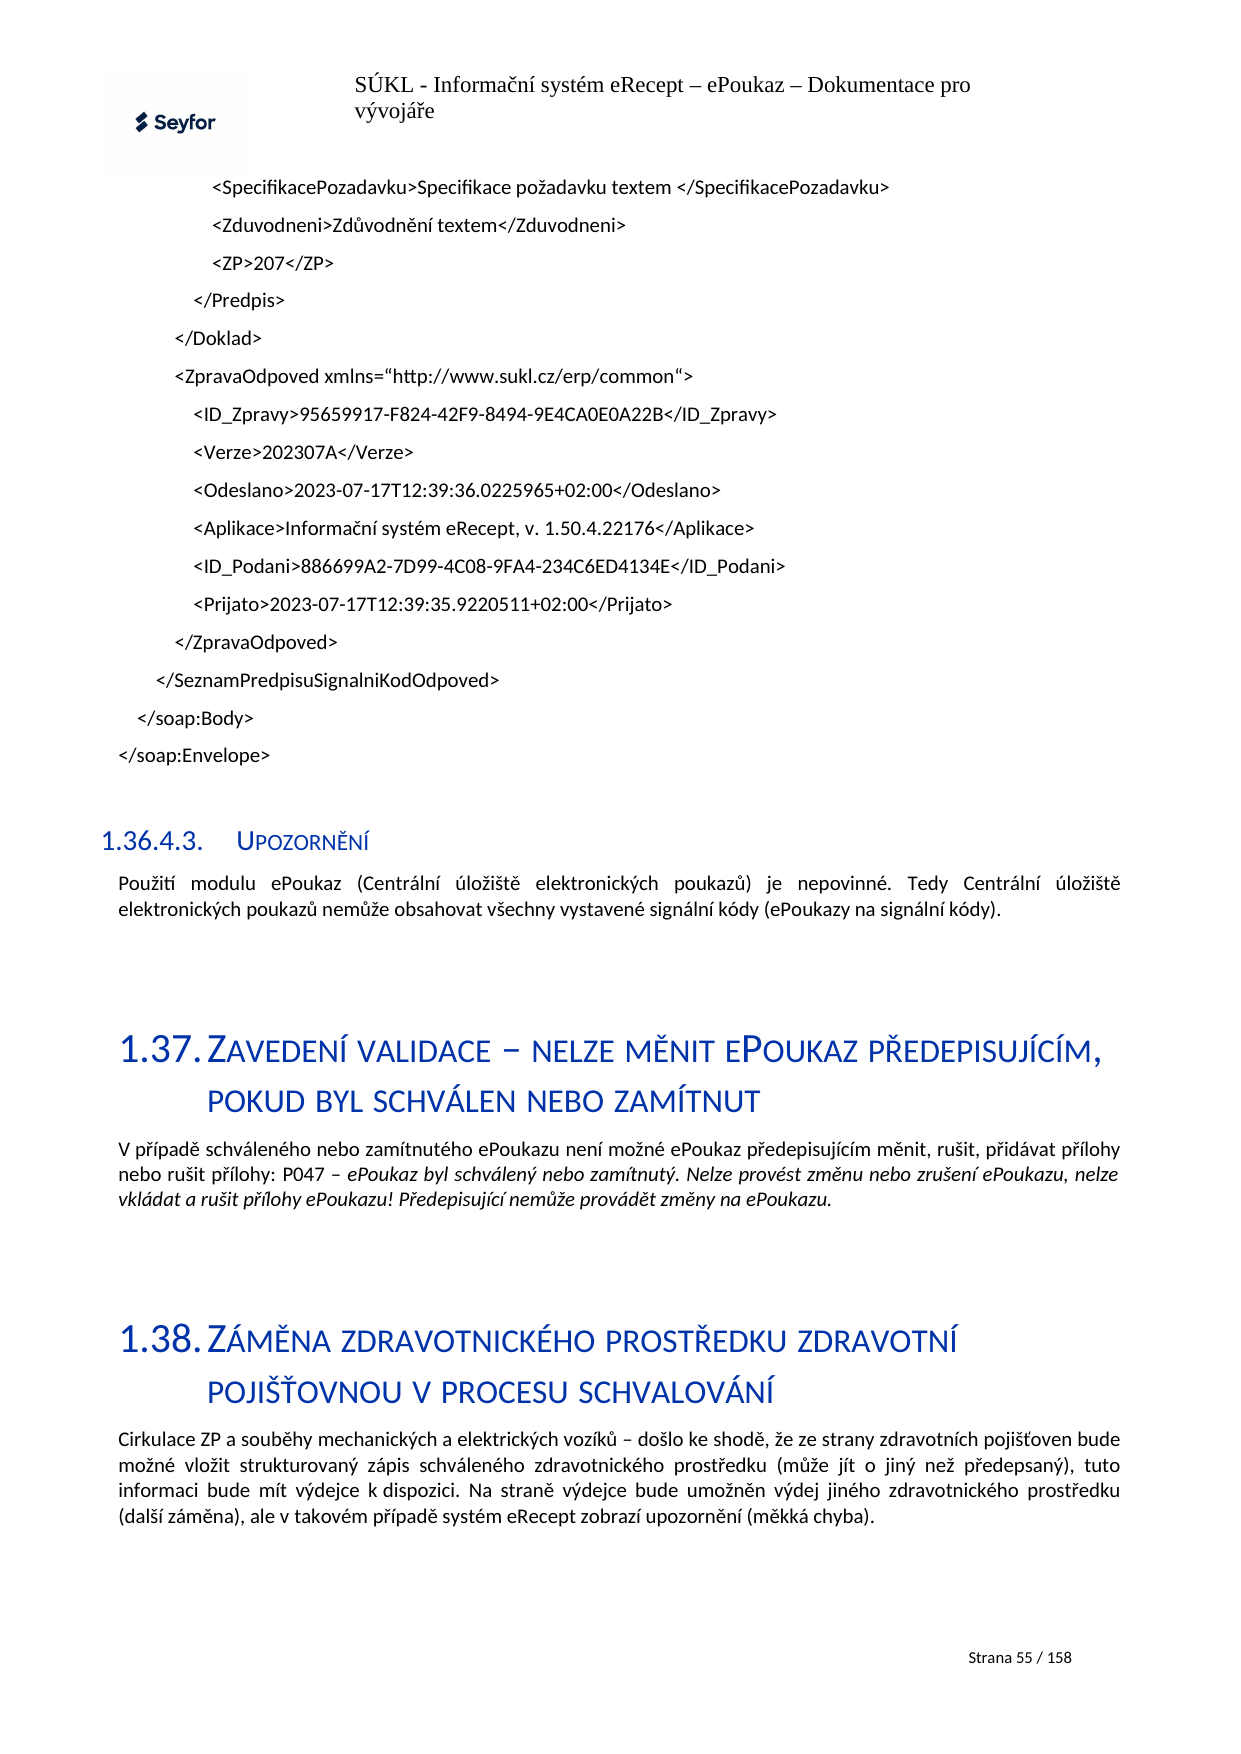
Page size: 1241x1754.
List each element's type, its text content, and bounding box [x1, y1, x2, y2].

text </Doklad> [118, 326, 1122, 351]
text <Verze>202307A</Verze> [118, 439, 1122, 465]
text <ZpravaOdpoved xmlns=“http://www.sukl.cz/erp/common“> [118, 363, 1122, 389]
text </soap:Envelope> [118, 743, 1122, 768]
text Upozornění [100, 822, 1122, 858]
text V případě schváleného nebo zamítnutého ePoukazu není možné ePoukaz předepisujícím měnit, rušit, přidávat přílohy nebo rušit přílohy: P047 – ePoukaz byl schválený nebo zamítnutý. Nelze provést změnu nebo zrušení ePoukazu, nelze vkládat a rušit přílohy ePoukazu! Předepisující nemůže provádět změny na ePoukazu. [118, 1136, 1122, 1212]
text </ZpravaOdpoved> [118, 629, 1122, 654]
text Záměna zdravotnického prostředku zdravotní pojišťovnou v procesu schvalování [118, 1312, 1122, 1414]
text <Zduvodneni>Zdůvodnění textem</Zduvodneni> [118, 212, 1122, 237]
text Cirkulace ZP a souběhy mechanických a elektrických vozíků – došlo ke shodě, že ze strany zdravotních pojišťoven bude možné vložit strukturovaný zápis schváleného zdravotnického prostředku (může jít o jiný než předepsaný), tuto informaci bude mít výdejce k dispozici. Na straně výdejce bude umožněn výdej jiného zdravotnického prostředku (další záměna), ale v takovém případě systém eRecept zobrazí upozornění (měkká chyba). [118, 1427, 1122, 1528]
text </SeznamPredpisuSignalniKodOdpoved> [118, 667, 1122, 692]
text Použití modulu ePoukaz (Centrální úložiště elektronických poukazů) je nepovinné. Tedy Centrální úložiště elektronických poukazů nemůže obsahovat všechny vystavené signální kódy (ePoukazy na signální kódy). [118, 870, 1122, 921]
text <ID_Zpravy>95659917-F824-42F9-8494-9E4CA0E0A22B</ID_Zpravy> [118, 401, 1122, 427]
picture [102, 70, 249, 175]
text <SpecifikacePozadavku>Specifikace požadavku textem </SpecifikacePozadavku> [118, 174, 1122, 199]
text <Odeslano>2023-07-17T12:39:36.0225965+02:00</Odeslano> [118, 477, 1122, 503]
text </Predpis> [118, 288, 1122, 313]
text <Prijato>2023-07-17T12:39:35.9220511+02:00</Prijato> [118, 591, 1122, 616]
text <ID_Podani>886699A2-7D99-4C08-9FA4-234C6ED4134E</ID_Podani> [118, 553, 1122, 578]
text </soap:Body> [118, 705, 1122, 730]
text <ZP>207</ZP> [118, 250, 1122, 275]
text Zavedení validace – nelze měnit ePoukaz předepisujícím, pokud byl schválen nebo zamítnut [118, 1022, 1122, 1123]
text <Aplikace>Informační systém eRecept, v. 1.50.4.22176</Aplikace> [118, 515, 1122, 541]
